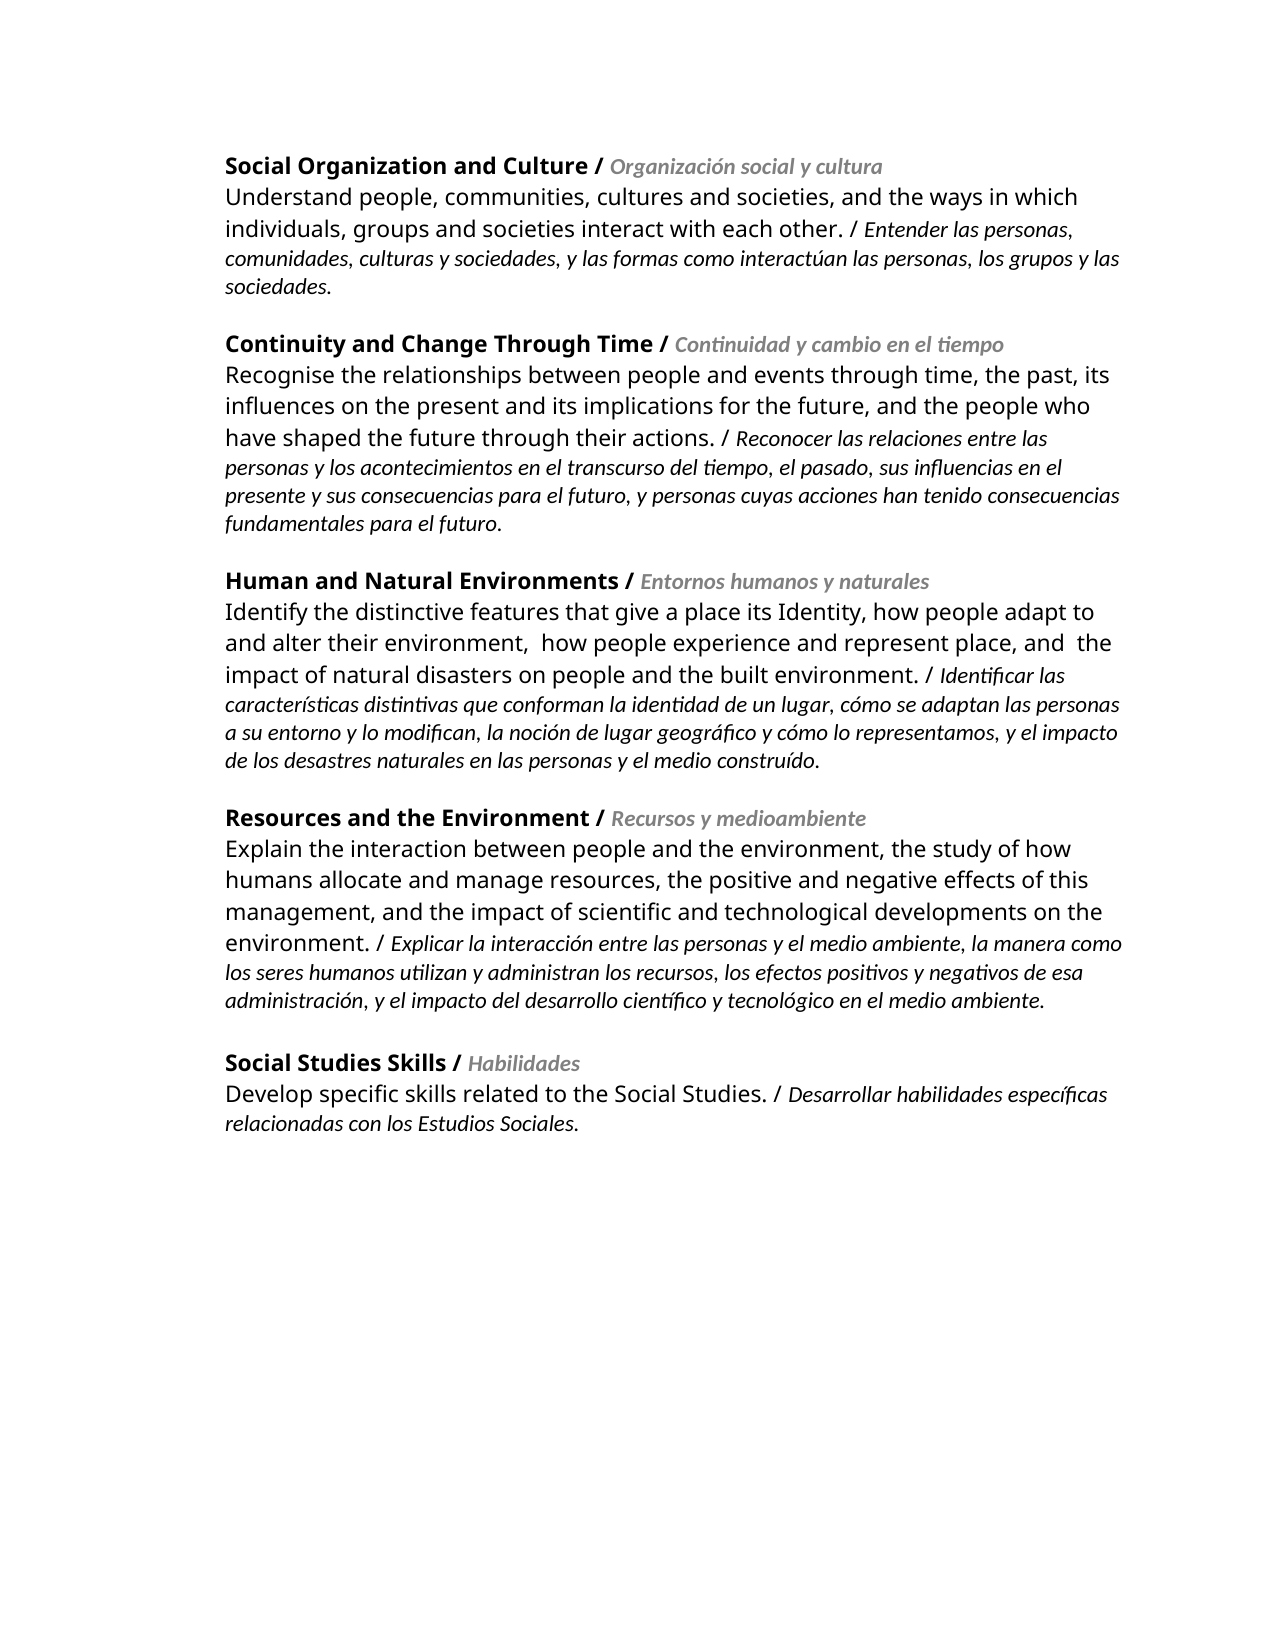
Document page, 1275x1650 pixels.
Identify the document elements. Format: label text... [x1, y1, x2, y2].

text Social Studies Skills / Habilidades [225, 1046, 1125, 1078]
text Recognise the relationships between people and events through time, the past, its influences on the present and its implications for the future, and the people who have shaped the future through their actions. / Reconocer las relaciones entre las personas y los acontecimientos en el transcurso del tiempo, el pasado, sus influencias en el presente y sus consecuencias para el futuro, y personas cuyas acciones han tenido consecuencias fundamentales para el futuro. [225, 359, 1125, 537]
text Explain the interaction between people and the environment, the study of how humans allocate and manage resources, the positive and negative effects of this management, and the impact of scientific and technological developments on the environment. / Explicar la interacción entre las personas y el medio ambiente, la manera como los seres humanos utilizan y administran los recursos, los efectos positivos y negativos de esa administración, y el impacto del desarrollo científico y tecnológico en el medio ambiente. [225, 833, 1125, 1014]
text Social Organization and Culture / Organización social y cultura [225, 150, 1125, 181]
text Understand people, communities, cultures and societies, and the ways in which individuals, groups and societies interact with each other. / Entender las personas, comunidades, culturas y sociedades, y las formas como interactúan las personas, los grupos y las sociedades. [225, 181, 1125, 300]
text Develop specific skills related to the Social Studies. / Desarrollar habilidades específicas relacionadas con los Estudios Sociales. [225, 1078, 1125, 1137]
text Human and Natural Environments / Entornos humanos y naturales [225, 565, 1125, 596]
text Identify the distinctive features that give a place its Identity, how people adapt to and alter their environment, how people experience and represent place, and the impact of natural disasters on people and the built environment. / Identificar las características distintivas que conforman la identidad de un lugar, cómo se adaptan las personas a su entorno y lo modifican, la noción de lugar geográfico y cómo lo representamos, y el impacto de los desastres naturales en las personas y el medio construído. [225, 596, 1125, 774]
text Resources and the Environment / Recursos y medioambiente [225, 802, 1125, 833]
text Continuity and Change Through Time / Continuidad y cambio en el tiempo [225, 328, 1125, 359]
